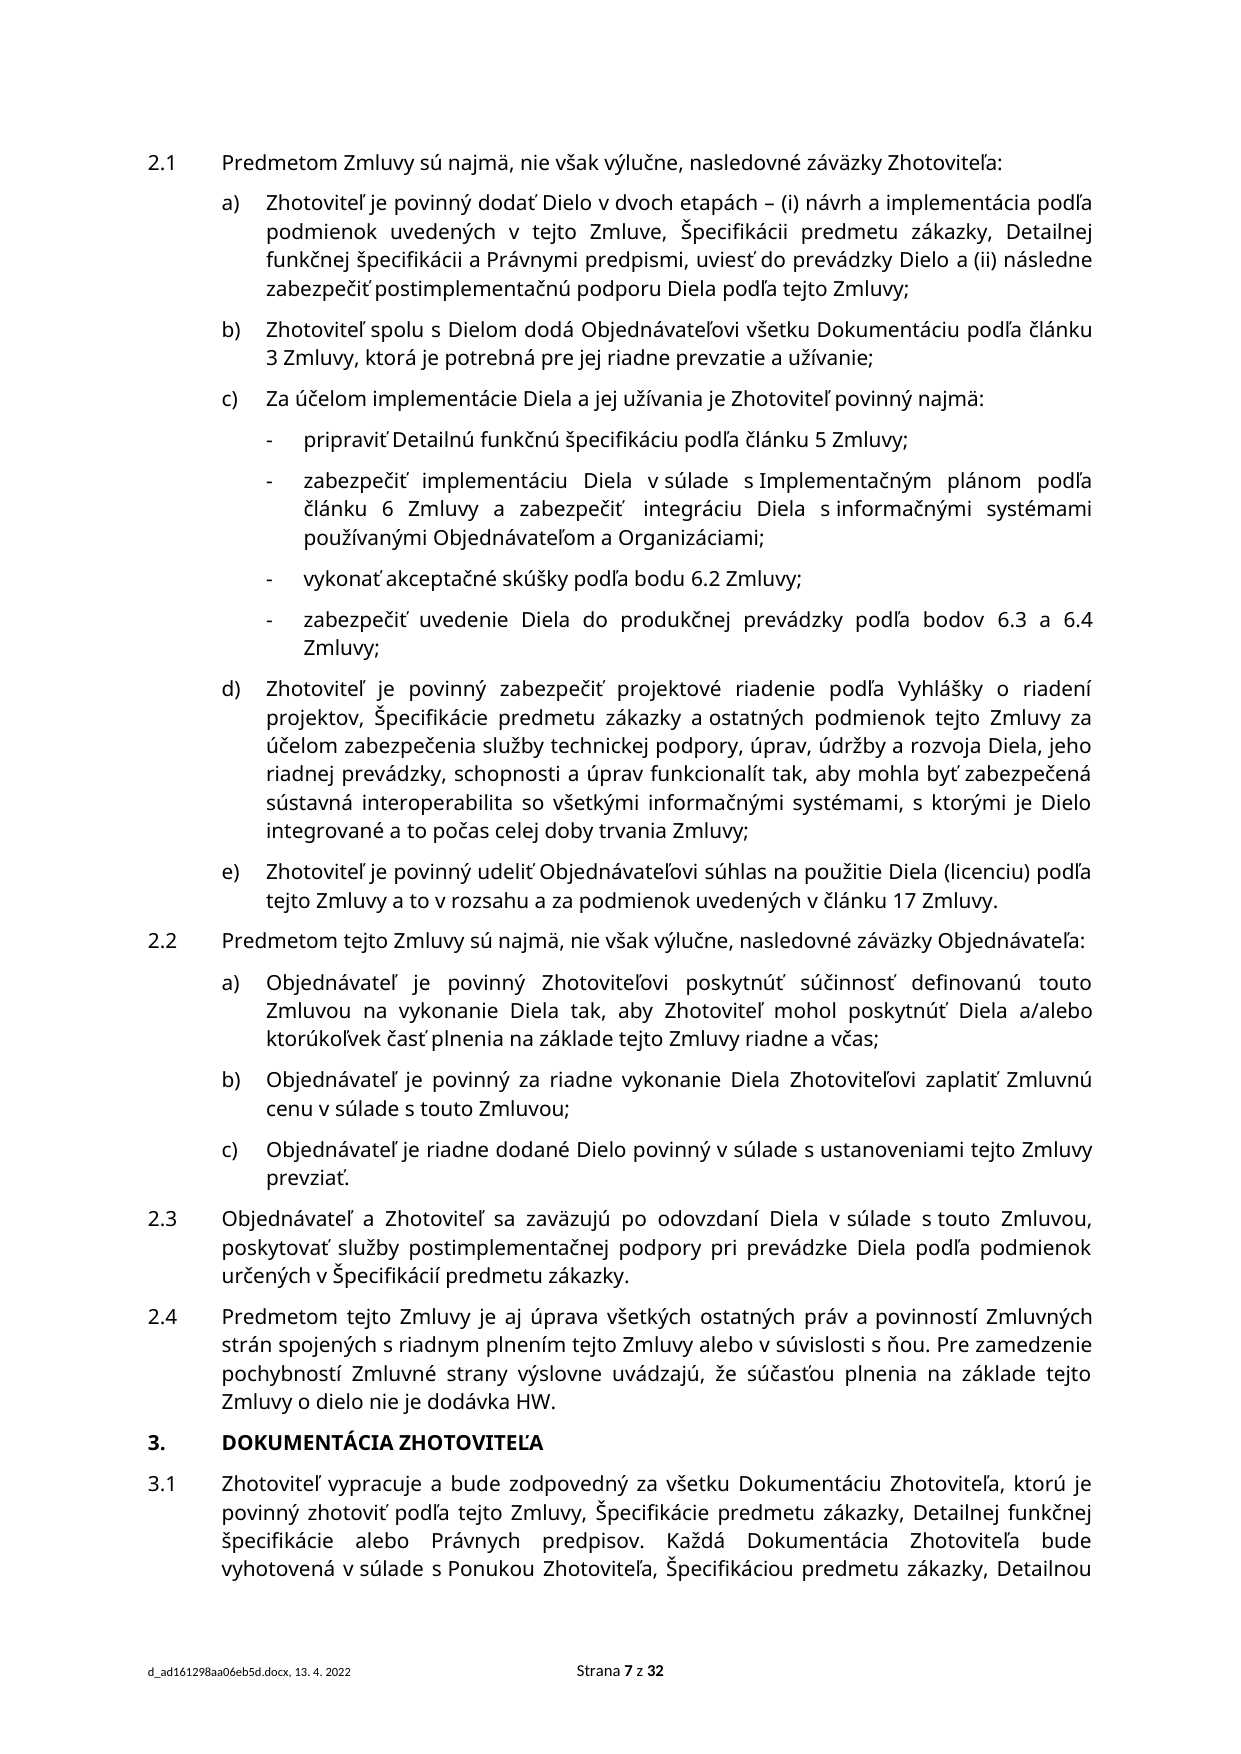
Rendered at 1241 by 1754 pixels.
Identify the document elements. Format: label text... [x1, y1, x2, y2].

list Predmetom Zmluvy sú najmä, nie však výlučne, nasledovné záväzky Zhotoviteľa: [148, 148, 1093, 176]
list Zhotoviteľ je povinný dodať Dielo v dvoch etapách – (i) návrh a implementácia podľa podmienok uvedených v tejto Zmluve, Špecifikácii predmetu zákazky, Detailnej funkčnej špecifikácii a Právnymi predpismi, uviesť do prevádzky Dielo a (ii) následne zabezpečiť postimplementačnú podporu Diela podľa tejto Zmluvy; [221, 188, 1093, 302]
list zabezpečiť uvedenie Diela do produkčnej prevádzky podľa bodov 6.3 a 6.4 Zmluvy; [266, 605, 1093, 662]
list Predmetom tejto Zmluvy sú najmä, nie však výlučne, nasledovné záväzky Objednávateľa: [148, 927, 1093, 955]
list Objednávateľ je povinný Zhotoviteľovi poskytnúť súčinnosť definovanú touto Zmluvou na vykonanie Diela tak, aby Zhotoviteľ mohol poskytnúť Diela a/alebo ktorúkoľvek časť plnenia na základe tejto Zmluvy riadne a včas; [221, 968, 1093, 1053]
list vykonať akceptačné skúšky podľa bodu 6.2 Zmluvy; [266, 564, 1093, 592]
list DOKUMENTÁCIA ZHOTOVITEĽA [148, 1428, 1093, 1457]
list Objednávateľ a Zhotoviteľ sa zaväzujú po odovzdaní Diela v súlade s touto Zmluvou, poskytovať služby postimplementačnej podpory pri prevádzke Diela podľa podmienok určených v Špecifikácií predmetu zákazky. [148, 1204, 1093, 1289]
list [148, 1469, 1093, 1583]
list Predmetom tejto Zmluvy je aj úprava všetkých ostatných práv a povinností Zmluvných strán spojených s riadnym plnením tejto Zmluvy alebo v súvislosti s ňou. Pre zamedzenie pochybností Zmluvné strany výslovne uvádzajú, že súčasťou plnenia na základe tejto Zmluvy o dielo nie je dodávka HW. [148, 1302, 1093, 1416]
list Objednávateľ je povinný za riadne vykonanie Diela Zhotoviteľovi zaplatiť Zmluvnú cenu v súlade s touto Zmluvou; [221, 1065, 1093, 1122]
list zabezpečiť implementáciu Diela v súlade s Implementačným plánom podľa článku 6 Zmluvy a zabezpečiť integráciu Diela s informačnými systémami používanými Objednávateľom a Organizáciami; [266, 466, 1093, 551]
list Objednávateľ je riadne dodané Dielo povinný v súlade s ustanoveniami tejto Zmluvy prevziať. [221, 1135, 1093, 1192]
list Zhotoviteľ je povinný udeliť Objednávateľovi súhlas na použitie Diela (licenciu) podľa tejto Zmluvy a to v rozsahu a za podmienok uvedených v článku 17 Zmluvy. [221, 857, 1093, 914]
list Zhotoviteľ je povinný zabezpečiť projektové riadenie podľa Vyhlášky o riadení projektov, Špecifikácie predmetu zákazky a ostatných podmienok tejto Zmluvy za účelom zabezpečenia služby technickej podpory, úprav, údržby a rozvoja Diela, jeho riadnej prevádzky, schopnosti a úprav funkcionalít tak, aby mohla byť zabezpečená sústavná interoperabilita so všetkými informačnými systémami, s ktorými je Dielo integrované a to počas celej doby trvania Zmluvy; [221, 674, 1093, 845]
list pripraviť Detailnú funkčnú špecifikáciu podľa článku 5 Zmluvy; [266, 425, 1093, 453]
list Zhotoviteľ spolu s Dielom dodá Objednávateľovi všetku Dokumentáciu podľa článku 3 Zmluvy, ktorá je potrebná pre jej riadne prevzatie a užívanie; [221, 315, 1093, 372]
list Za účelom implementácie Diela a jej užívania je Zhotoviteľ povinný najmä: [221, 384, 1093, 413]
